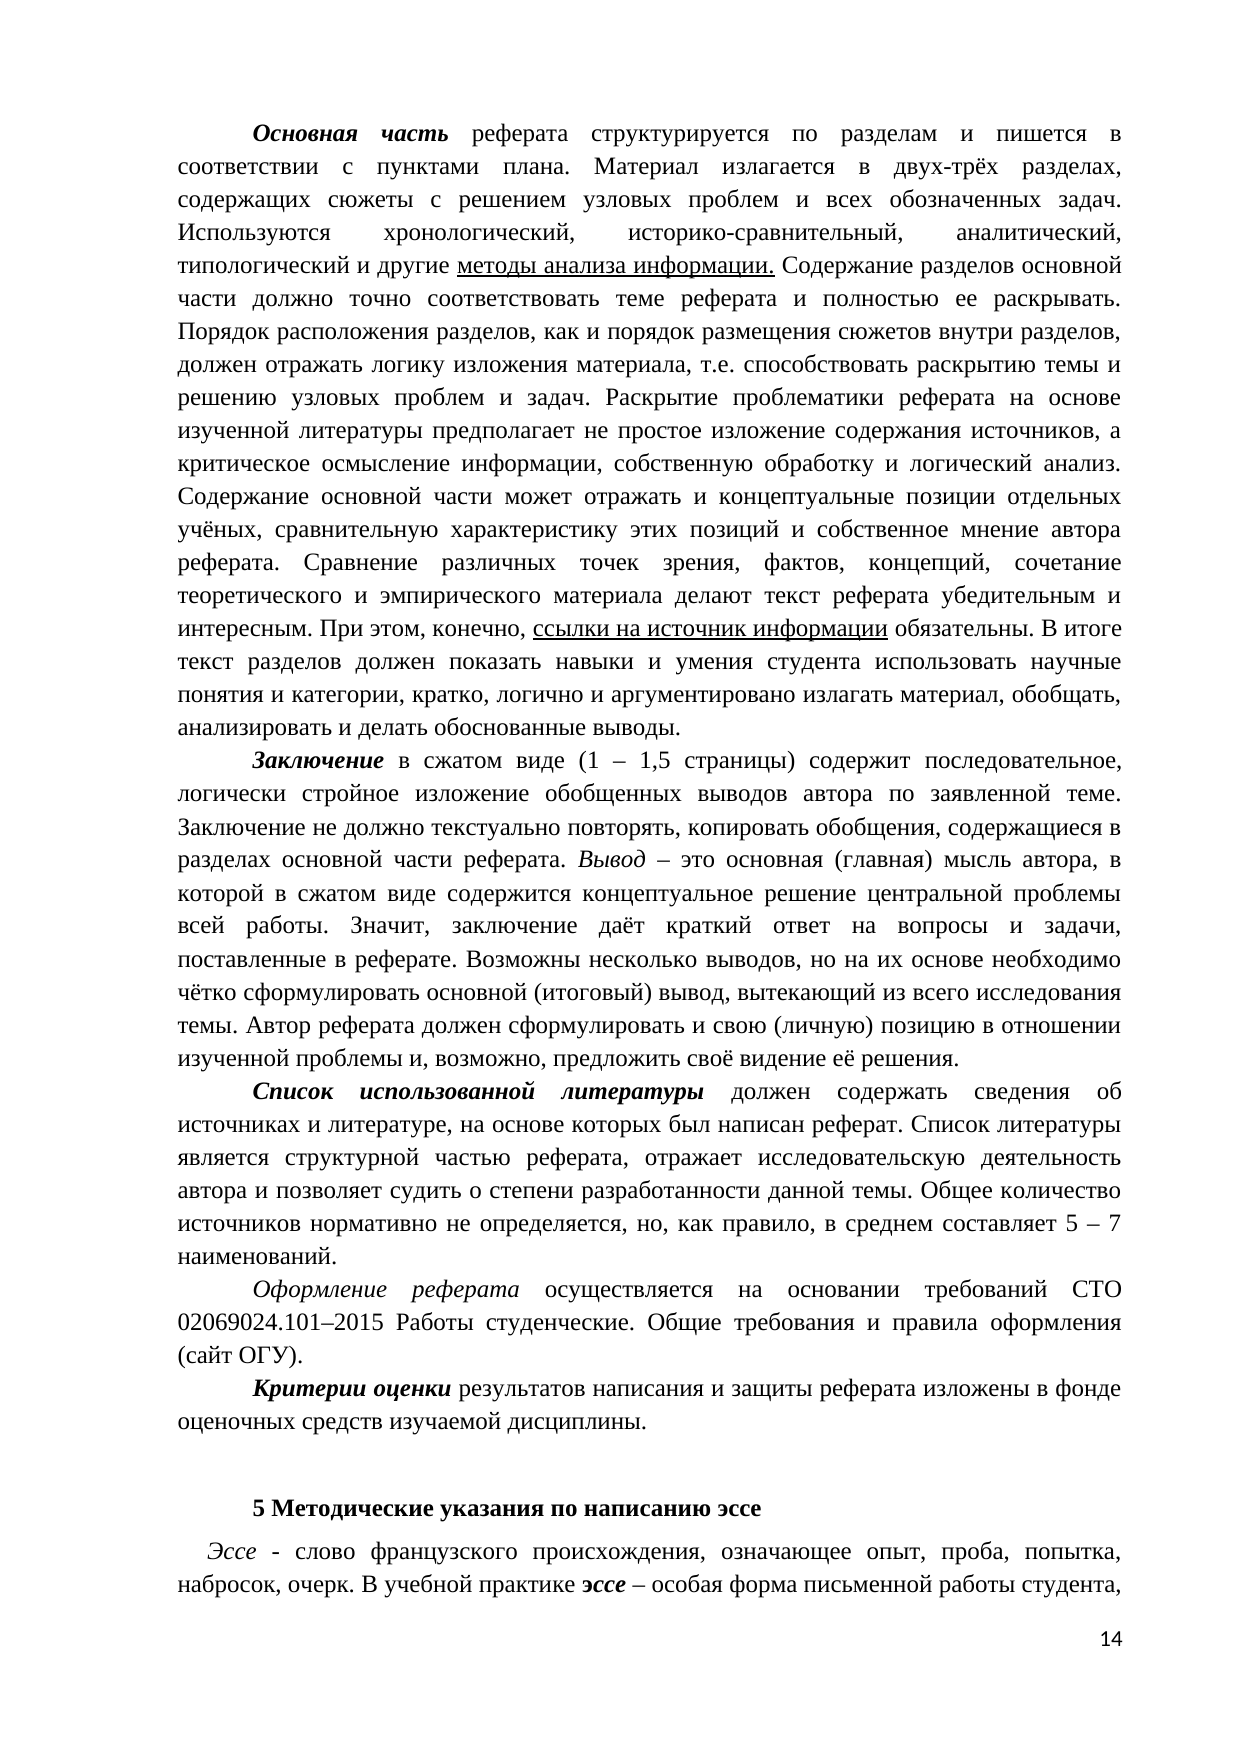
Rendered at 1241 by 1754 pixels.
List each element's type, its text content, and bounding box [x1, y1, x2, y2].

text 5 Методические указания по написанию эссе [177, 1493, 1122, 1522]
text Заключение в сжатом виде (1 – 1,5 страницы) содержит последовательное, логически стройное изложение обобщенных выводов автора по заявленной теме. Заключение не должно текстуально повторять, копировать обобщения, содержащиеся в разделах основной части реферата. Вывод – это основная (главная) мысль автора, в которой в сжатом виде содержится концептуальное решение центральной проблемы всей работы. Значит, заключение даёт краткий ответ на вопросы и задачи, поставленные в реферате. Возможны несколько выводов, но на их основе необходимо чётко сформулировать основной (итоговый) вывод, вытекающий из всего исследования темы. Автор реферата должен сформулировать и свою (личную) позицию в отношении изученной проблемы и, возможно, предложить своё видение её решения. [177, 746, 1122, 1071]
text Список использованной литературы должен содержать сведения об источниках и литературе, на основе которых был написан реферат. Список литературы является структурной частью реферата, отражает исследовательскую деятельность автора и позволяет судить о степени разработанности данной темы. Общее количество источников нормативно не определяется, но, как правило, в среднем составляет 5 – 7 наименований. [177, 1076, 1122, 1269]
text Оформление реферата осуществляется на основании требований СТО 02069024.101–2015 Работы студенческие. Общие требования и правила оформления (сайт ОГУ). [177, 1274, 1122, 1369]
text Критерии оценки результатов написания и защиты реферата изложены в фонде оценочных средств изучаемой дисциплины. [177, 1373, 1122, 1435]
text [177, 1536, 1122, 1598]
text Основная часть реферата структурируется по разделам и пишется в соответствии с пунктами плана. Материал излагается в двух-трёх разделах, содержащих сюжеты с решением узловых проблем и всех обозначенных задач. Используются хронологический, историко-сравнительный, аналитический, типологический и другие методы анализа информации. Содержание разделов основной части должно точно соответствовать теме реферата и полностью ее раскрывать. Порядок расположения разделов, как и порядок размещения сюжетов внутри разделов, должен отражать логику изложения материала, т.е. способствовать раскрытию темы и решению узловых проблем и задач. Раскрытие проблематики реферата на основе изученной литературы предполагает не простое изложение содержания источников, а критическое осмысление информации, собственную обработку и логический анализ. Содержание основной части может отражать и концептуальные позиции отдельных учёных, сравнительную характеристику этих позиций и собственное мнение автора реферата. Сравнение различных точек зрения, фактов, концепций, сочетание теоретического и эмпирического материала делают текст реферата убедительным и интересным. При этом, конечно, ссылки на источник информации обязательны. В итоге текст разделов должен показать навыки и умения студента использовать научные понятия и категории, кратко, логично и аргументировано излагать материал, обобщать, анализировать и делать обоснованные выводы. [177, 118, 1122, 741]
